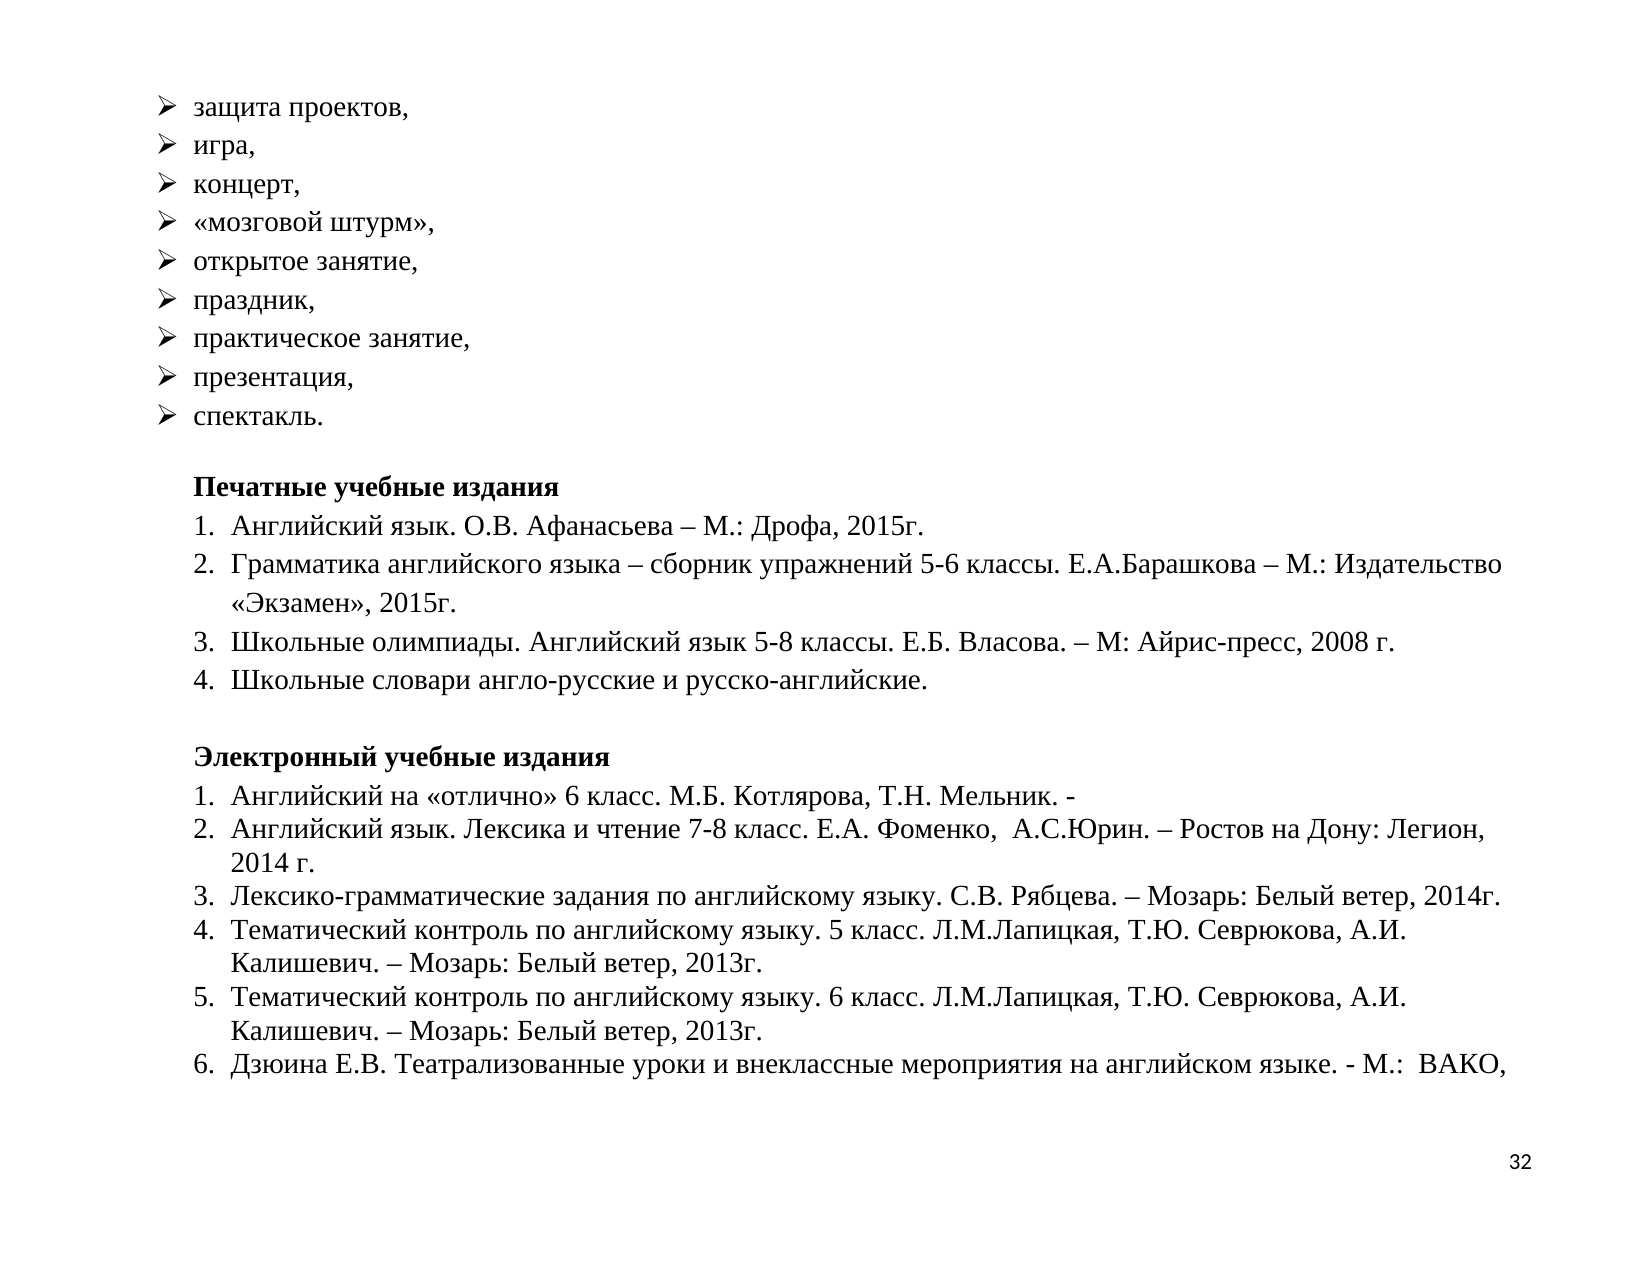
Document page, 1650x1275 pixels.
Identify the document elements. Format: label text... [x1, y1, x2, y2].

list Тематический контроль по английскому языку. 6 класс. Л.М.Лапицкая, Т.Ю. Севрюкова, А.И. Калишевич. – Мозарь: Белый ветер, 2013г. [193, 979, 1532, 1046]
list Английский язык. Лексика и чтение 7-8 класс. Е.А. Фоменко, А.С.Юрин. – Ростов на Дону: Легион, 2014 г. [193, 811, 1532, 878]
list Английский на «отлично» 6 класс. М.Б. Котлярова, Т.Н. Мельник. - [193, 778, 1532, 811]
text Электронный учебные издания [193, 739, 1532, 773]
list Тематический контроль по английскому языку. 5 класс. Л.М.Лапицкая, Т.Ю. Севрюкова, А.И. Калишевич. – Мозарь: Белый ветер, 2013г. [193, 912, 1532, 979]
list Лексико-грамматические задания по английскому языку. С.В. Рябцева. – Мозарь: Белый ветер, 2014г. [193, 878, 1532, 912]
list Школьные олимпиады. Английский язык 5-8 классы. Е.Б. Власова. – М: Айрис-пресс, 2008 г. [193, 624, 1532, 657]
text Печатные учебные издания [193, 469, 1532, 503]
list практическое занятие, [156, 321, 1530, 354]
list игра, [156, 127, 1530, 161]
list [193, 1046, 1532, 1080]
list «мозговой штурм», [156, 204, 1530, 238]
list спектакль. [156, 398, 1530, 431]
list праздник, [156, 282, 1530, 316]
list открытое занятие, [156, 243, 1530, 277]
list защита проектов, [156, 89, 1530, 122]
list Школьные словари англо-русские и русско-английские. [193, 662, 1532, 696]
list Английский язык. О.В. Афанасьева – М.: Дрофа, 2015г. [193, 508, 1532, 542]
list концерт, [156, 166, 1530, 199]
list Грамматика английского языка – сборник упражнений 5-6 классы. Е.А.Барашкова – М.: Издательство «Экзамен», 2015г. [193, 547, 1532, 619]
list презентация, [156, 359, 1530, 393]
